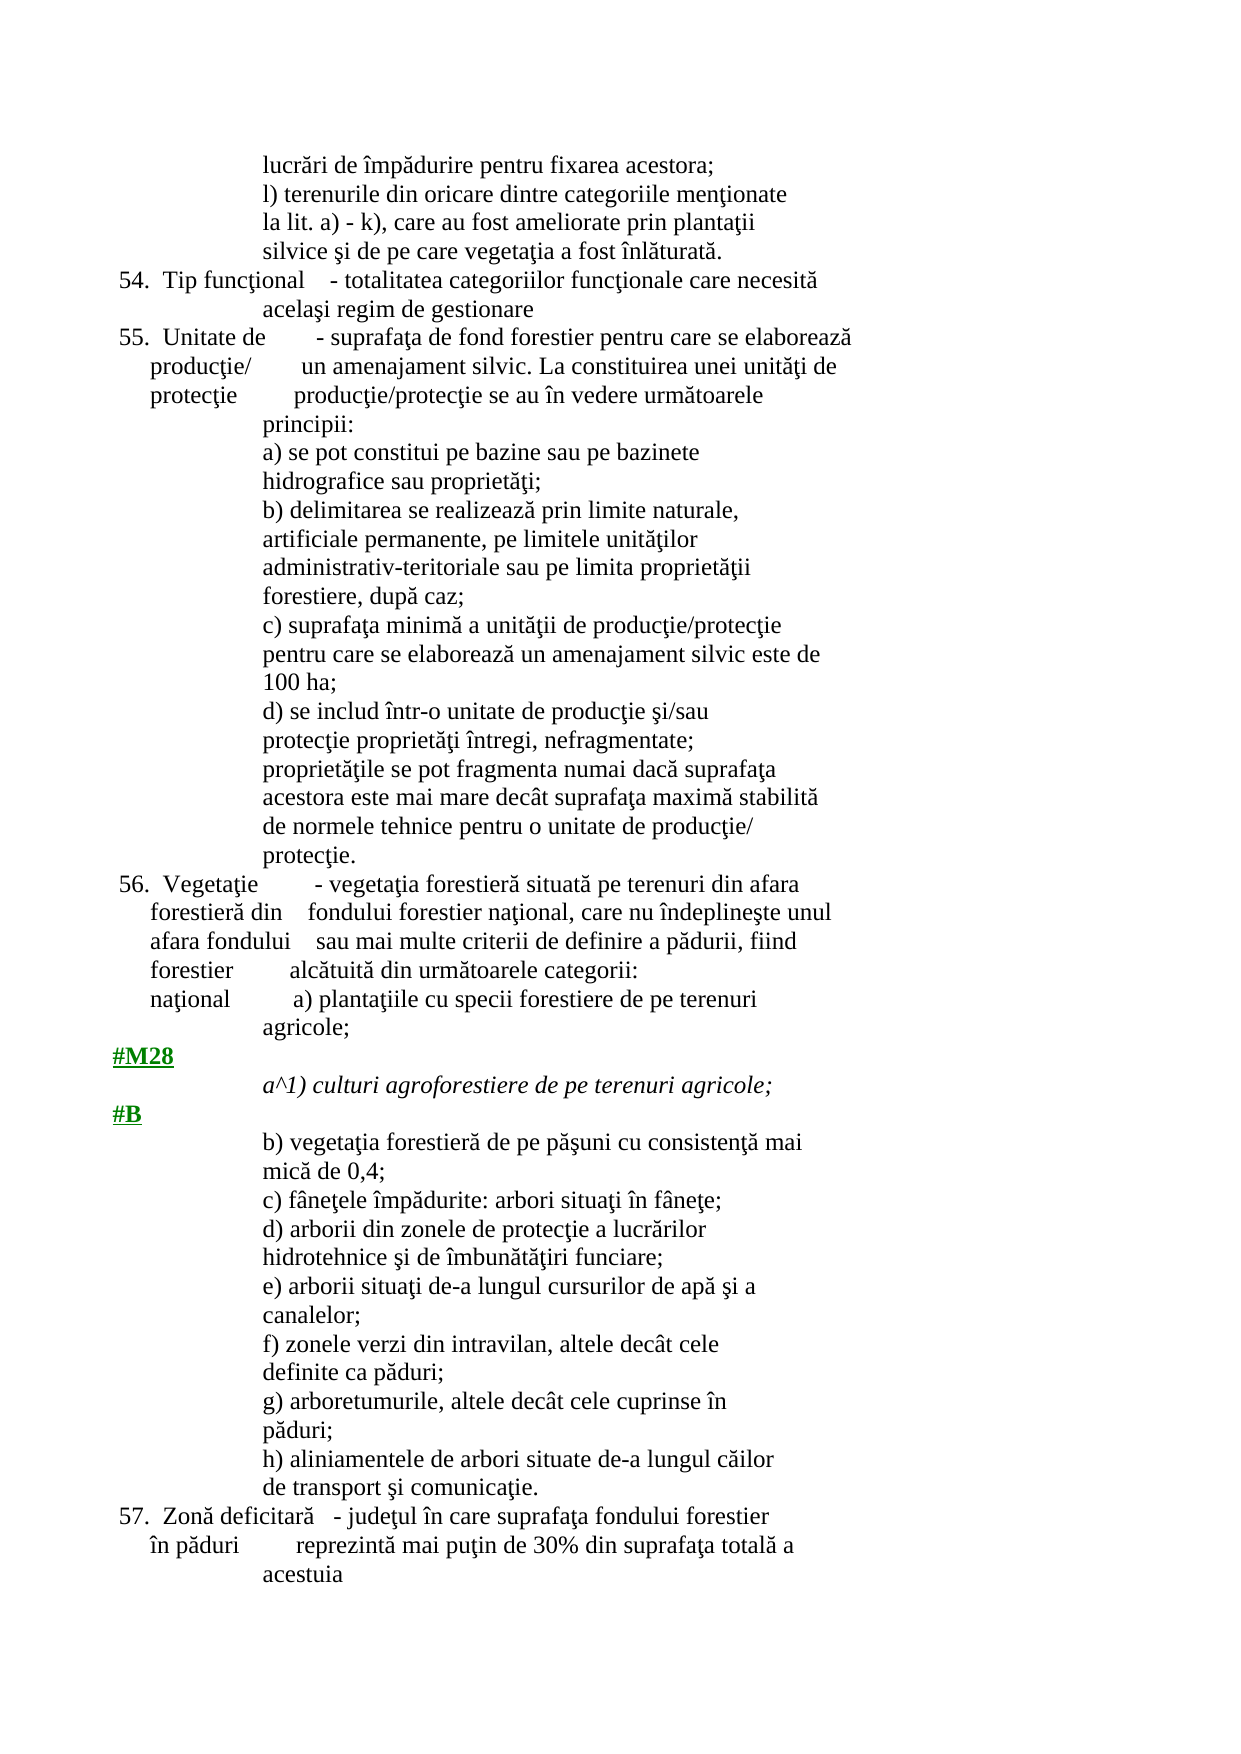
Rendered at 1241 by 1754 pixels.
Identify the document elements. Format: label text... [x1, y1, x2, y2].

text g) arboretumurile, altele decât cele cuprinse în [112, 1386, 1128, 1415]
text h) aliniamentele de arbori situate de-a lungul căilor [112, 1444, 1128, 1472]
text canalelor; [112, 1300, 1128, 1329]
text artificiale permanente, pe limitele unităţilor [112, 524, 1128, 552]
text c) suprafaţa minimă a unităţii de producţie/protecţie [112, 610, 1128, 639]
text 54. Tip funcţional - totalitatea categoriilor funcţionale care necesită [112, 265, 1128, 294]
text proprietăţile se pot fragmenta numai dacă suprafaţa [112, 754, 1128, 782]
text producţie/ un amenajament silvic. La constituirea unei unităţi de [112, 351, 1128, 380]
text afara fondului sau mai multe criterii de definire a pădurii, fiind [112, 926, 1128, 955]
text mică de 0,4; [112, 1156, 1128, 1185]
text protecţie. [112, 840, 1128, 869]
text c) fâneţele împădurite: arbori situaţi în fâneţe; [112, 1185, 1128, 1214]
text forestieră din fondului forestier naţional, care nu îndeplineşte unul [112, 897, 1128, 926]
text #B [112, 1099, 1128, 1127]
text forestier alcătuită din următoarele categorii: [112, 955, 1128, 984]
text naţional a) plantaţiile cu specii forestiere de pe terenuri [112, 984, 1128, 1012]
text d) se includ într-o unitate de producţie şi/sau [112, 696, 1128, 725]
text de transport şi comunicaţie. [112, 1472, 1128, 1501]
text e) arborii situaţi de-a lungul cursurilor de apă şi a [112, 1271, 1128, 1300]
text administrativ-teritoriale sau pe limita proprietăţii [112, 552, 1128, 581]
text la lit. a) - k), care au fost ameliorate prin plantaţii [112, 207, 1128, 236]
text f) zonele verzi din intravilan, altele decât cele [112, 1329, 1128, 1357]
text acestuia [112, 1559, 1128, 1587]
text hidrotehnice şi de îmbunătăţiri funciare; [112, 1242, 1128, 1271]
text lucrări de împădurire pentru fixarea acestora; [112, 150, 1128, 179]
text 100 ha; [112, 667, 1128, 696]
text protecţie producţie/protecţie se au în vedere următoarele [112, 380, 1128, 409]
text păduri; [112, 1415, 1128, 1444]
text acestora este mai mare decât suprafaţa maximă stabilită [112, 782, 1128, 811]
text silvice şi de pe care vegetaţia a fost înlăturată. [112, 236, 1128, 265]
text de normele tehnice pentru o unitate de producţie/ [112, 811, 1128, 840]
text pentru care se elaborează un amenajament silvic este de [112, 639, 1128, 667]
text principii: [112, 409, 1128, 437]
text 57. Zonă deficitară - judeţul în care suprafaţa fondului forestier [112, 1501, 1128, 1530]
text forestiere, după caz; [112, 581, 1128, 610]
text acelaşi regim de gestionare [112, 294, 1128, 322]
text agricole; [112, 1012, 1128, 1041]
text b) delimitarea se realizează prin limite naturale, [112, 495, 1128, 524]
text hidrografice sau proprietăţi; [112, 466, 1128, 495]
text definite ca păduri; [112, 1357, 1128, 1386]
text a) se pot constitui pe bazine sau pe bazinete [112, 437, 1128, 466]
text 56. Vegetaţie - vegetaţia forestieră situată pe terenuri din afara [112, 869, 1128, 897]
text l) terenurile din oricare dintre categoriile menţionate [112, 179, 1128, 207]
text b) vegetaţia forestieră de pe păşuni cu consistenţă mai [112, 1127, 1128, 1156]
text protecţie proprietăţi întregi, nefragmentate; [112, 725, 1128, 754]
text #M28 [112, 1041, 1128, 1070]
text în păduri reprezintă mai puţin de 30% din suprafaţa totală a [112, 1530, 1128, 1559]
text 55. Unitate de - suprafaţa de fond forestier pentru care se elaborează [112, 322, 1128, 351]
text a^1) culturi agroforestiere de pe terenuri agricole; [112, 1070, 1128, 1099]
text d) arborii din zonele de protecţie a lucrărilor [112, 1214, 1128, 1242]
